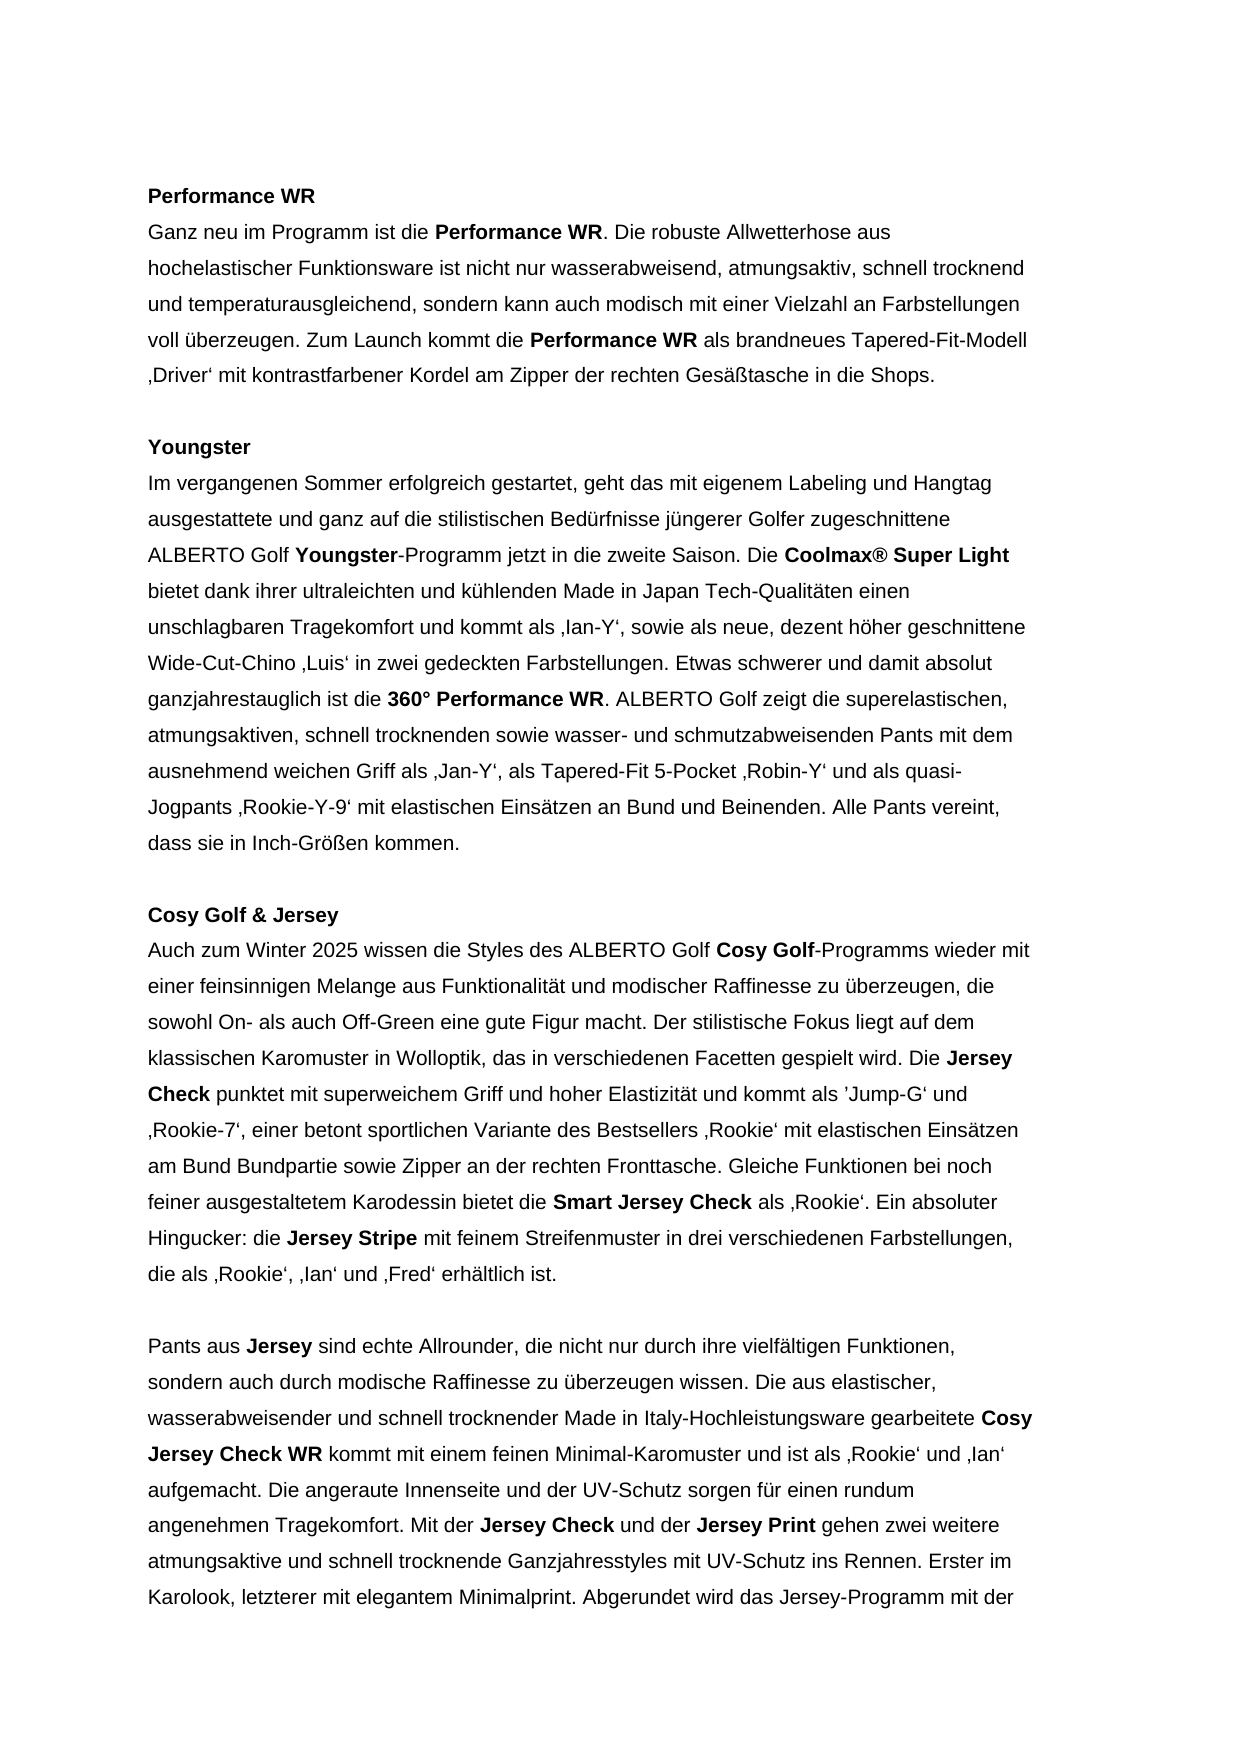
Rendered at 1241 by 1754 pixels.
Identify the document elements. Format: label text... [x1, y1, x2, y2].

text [148, 1334, 1034, 1609]
text Youngster [148, 435, 1034, 459]
text Im vergangenen Sommer erfolgreich gestartet, geht das mit eigenem Labeling und Hangtag ausgestattete und ganz auf die stilistischen Bedürfnisse jüngerer Golfer zugeschnittene ALBERTO Golf Youngster-Programm jetzt in die zweite Saison. Die Coolmax® Super Light bietet dank ihrer ultraleichten und kühlenden Made in Japan Tech-Qualitäten einen unschlagbaren Tragekomfort und kommt als ‚Ian-Y‘, sowie als neue, dezent höher geschnittene Wide-Cut-Chino ‚Luis‘ in zwei gedeckten Farbstellungen. Etwas schwerer und damit absolut ganzjahrestauglich ist die 360° Performance WR. ALBERTO Golf zeigt die superelastischen, atmungsaktiven, schnell trocknenden sowie wasser- und schmutzabweisenden Pants mit dem ausnehmend weichen Griff als ‚Jan-Y‘, als Tapered-Fit 5-Pocket ‚Robin-Y‘ und als quasi-Jogpants ‚Rookie-Y-9‘ mit elastischen Einsätzen an Bund und Beinenden. Alle Pants vereint, dass sie in Inch-Größen kommen. [148, 471, 1034, 854]
text Auch zum Winter 2025 wissen die Styles des ALBERTO Golf Cosy Golf-Programms wieder mit einer feinsinnigen Melange aus Funktionalität und modischer Raffinesse zu überzeugen, die sowohl On- als auch Off-Green eine gute Figur macht. Der stilistische Fokus liegt auf dem klassischen Karomuster in Wolloptik, das in verschiedenen Facetten gespielt wird. Die Jersey Check punktet mit superweichem Griff und hoher Elastizität und kommt als ’Jump-G‘ und ‚Rookie-7‘, einer betont sportlichen Variante des Bestsellers ‚Rookie‘ mit elastischen Einsätzen am Bund Bundpartie sowie Zipper an der rechten Fronttasche. Gleiche Funktionen bei noch feiner ausgestaltetem Karodessin bietet die Smart Jersey Check als ‚Rookie‘. Ein absoluter Hingucker: die Jersey Stripe mit feinem Streifenmuster in drei verschiedenen Farbstellungen, die als ‚Rookie‘, ‚Ian‘ und ‚Fred‘ erhältlich ist. [148, 938, 1034, 1286]
text Performance WR [148, 184, 1034, 208]
text Ganz neu im Programm ist die Performance WR. Die robuste Allwetterhose aus hochelastischer Funktionsware ist nicht nur wasserabweisend, atmungsaktiv, schnell trocknend und temperaturausgleichend, sondern kann auch modisch mit einer Vielzahl an Farbstellungen voll überzeugen. Zum Launch kommt die Performance WR als brandneues Tapered-Fit-Modell ‚Driver‘ mit kontrastfarbener Kordel am Zipper der rechten Gesäßtasche in die Shops. [148, 219, 1034, 387]
text Cosy Golf & Jersey [148, 902, 1034, 926]
